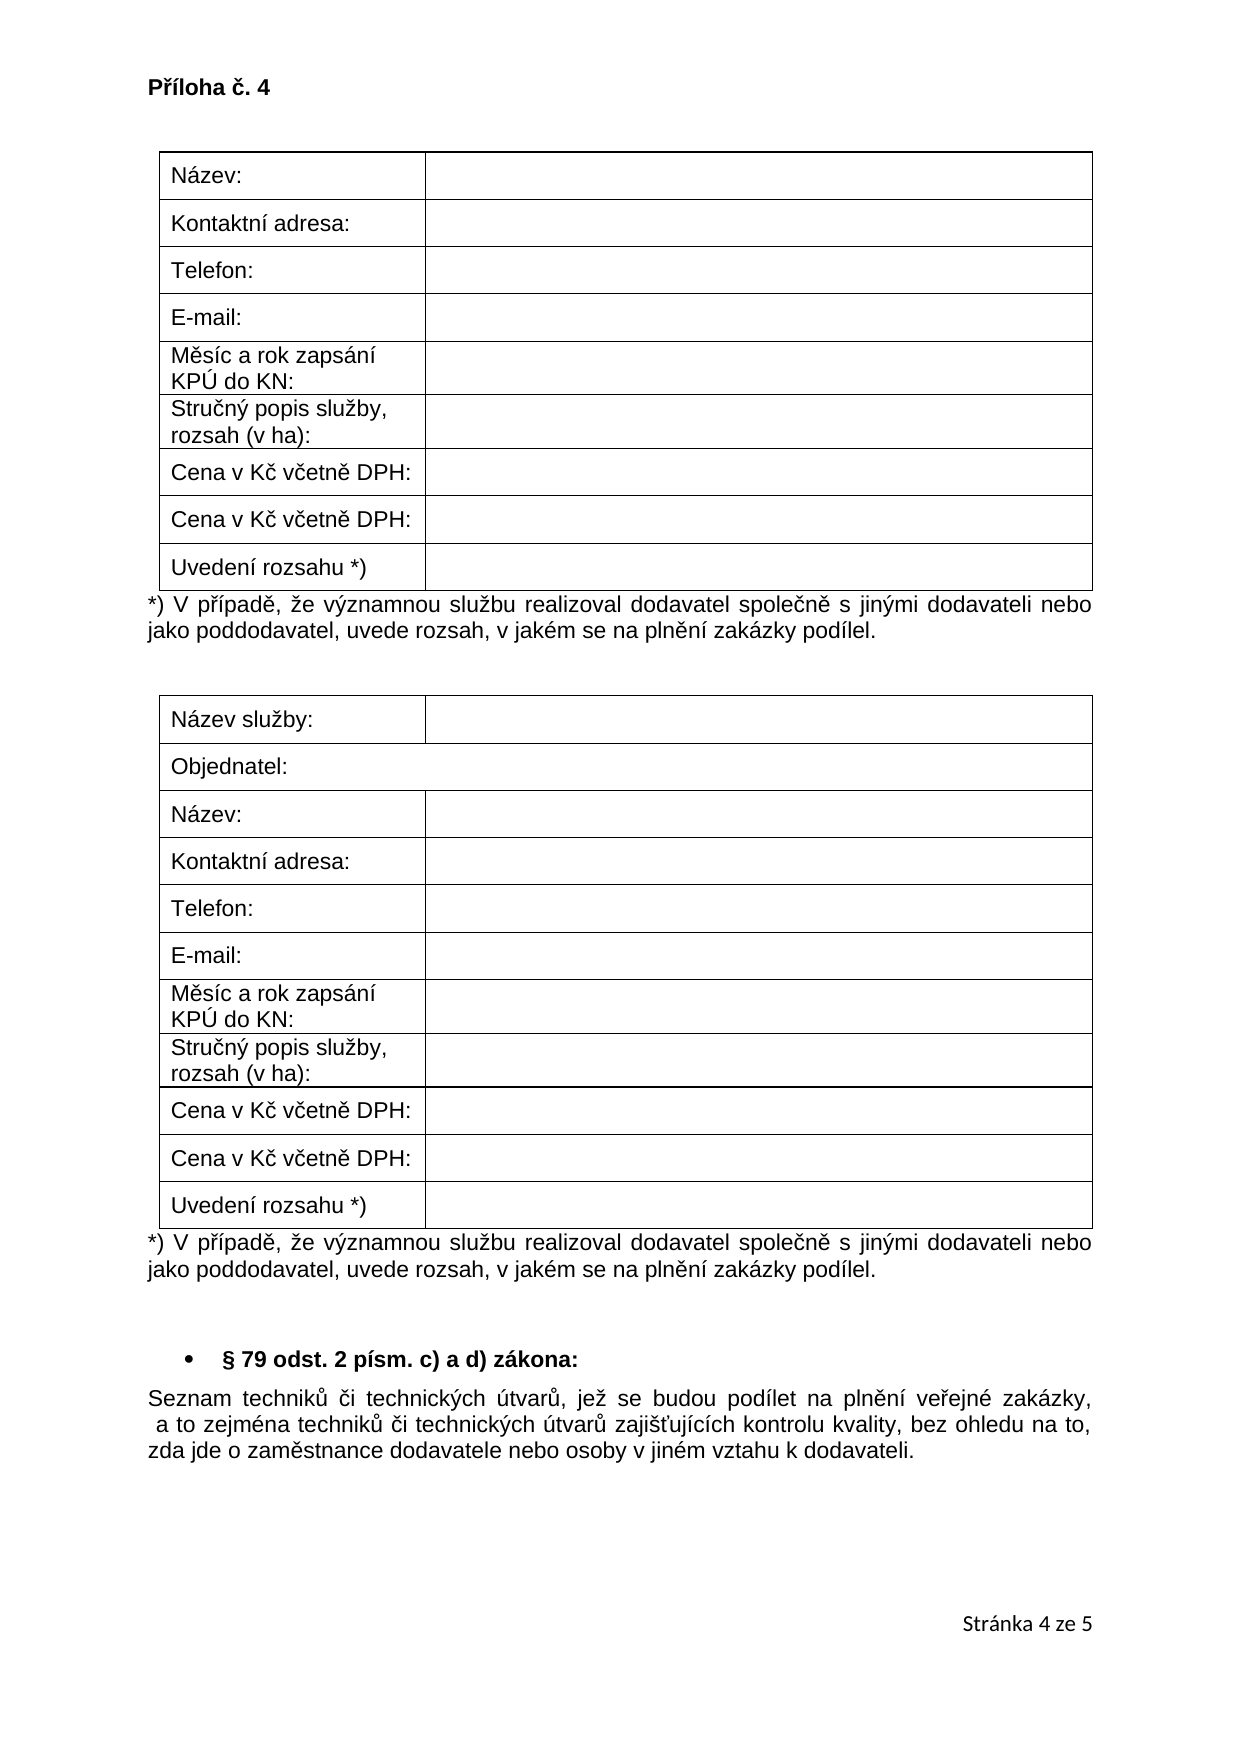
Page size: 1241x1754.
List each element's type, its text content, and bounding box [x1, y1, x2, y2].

table_cell [426, 1034, 1092, 1086]
text § 79 odst. 2 písm. c) a d) zákona: [185, 1346, 1093, 1372]
table_cell [426, 449, 1092, 495]
table_cell E-mail: [160, 933, 425, 979]
table_cell Telefon: [160, 247, 425, 293]
table_cell [426, 1135, 1092, 1181]
table_cell [426, 544, 1092, 590]
table_cell [426, 1088, 1092, 1134]
table_header Název služby: [160, 696, 425, 742]
table_cell [426, 395, 1092, 448]
table_cell [426, 294, 1092, 341]
table_cell E-mail: [160, 294, 425, 341]
table_cell [426, 153, 1092, 199]
table_cell Telefon: [160, 885, 425, 932]
table_cell [426, 247, 1092, 293]
table_cell Kontaktní adresa: [160, 838, 425, 884]
table_cell [426, 791, 1092, 837]
table_cell Název: [160, 153, 425, 199]
table_cell [426, 200, 1092, 246]
table_cell Uvedení rozsahu *) [160, 544, 425, 590]
table_cell Cena v Kč včetně DPH: [160, 496, 425, 543]
table_cell Cena v Kč včetně DPH: [160, 449, 425, 495]
table_cell Uvedení rozsahu *) [160, 1182, 425, 1228]
table_cell Název: [160, 791, 425, 837]
table_cell [426, 838, 1092, 884]
table_cell Měsíc a rok zapsání KPÚ do KN: [160, 342, 425, 394]
table_cell Cena v Kč včetně DPH: [160, 1135, 425, 1181]
table_cell Stručný popis služby, rozsah (v ha): [160, 395, 425, 448]
table_cell Objednatel: [160, 744, 1092, 790]
table_cell [426, 885, 1092, 932]
table_cell Cena v Kč včetně DPH: [160, 1088, 425, 1134]
text *) V případě, že významnou službu realizoval dodavatel společně s jinými dodavateli nebo jako poddodavatel, uvede rozsah, v jakém se na plnění zakázky podílel. [148, 591, 1093, 644]
text *) V případě, že významnou službu realizoval dodavatel společně s jinými dodavateli nebo jako poddodavatel, uvede rozsah, v jakém se na plnění zakázky podílel. [148, 1229, 1093, 1282]
text Seznam techniků či technických útvarů, jež se budou podílet na plnění veřejné zakázky, a to zejména techniků či technických útvarů zajišťujících kontrolu kvality, bez ohledu na to, zda jde o zaměstnance dodavatele nebo osoby v jiném vztahu k dodavateli. [148, 1385, 1093, 1464]
table_header [426, 696, 1092, 742]
table_cell [426, 496, 1092, 543]
table_cell Měsíc a rok zapsání KPÚ do KN: [160, 980, 425, 1033]
table_cell Stručný popis služby, rozsah (v ha): [160, 1034, 425, 1086]
table_cell [426, 342, 1092, 394]
table_cell [426, 1182, 1092, 1228]
table_cell [426, 980, 1092, 1033]
table_cell [426, 933, 1092, 979]
table_cell Kontaktní adresa: [160, 200, 425, 246]
